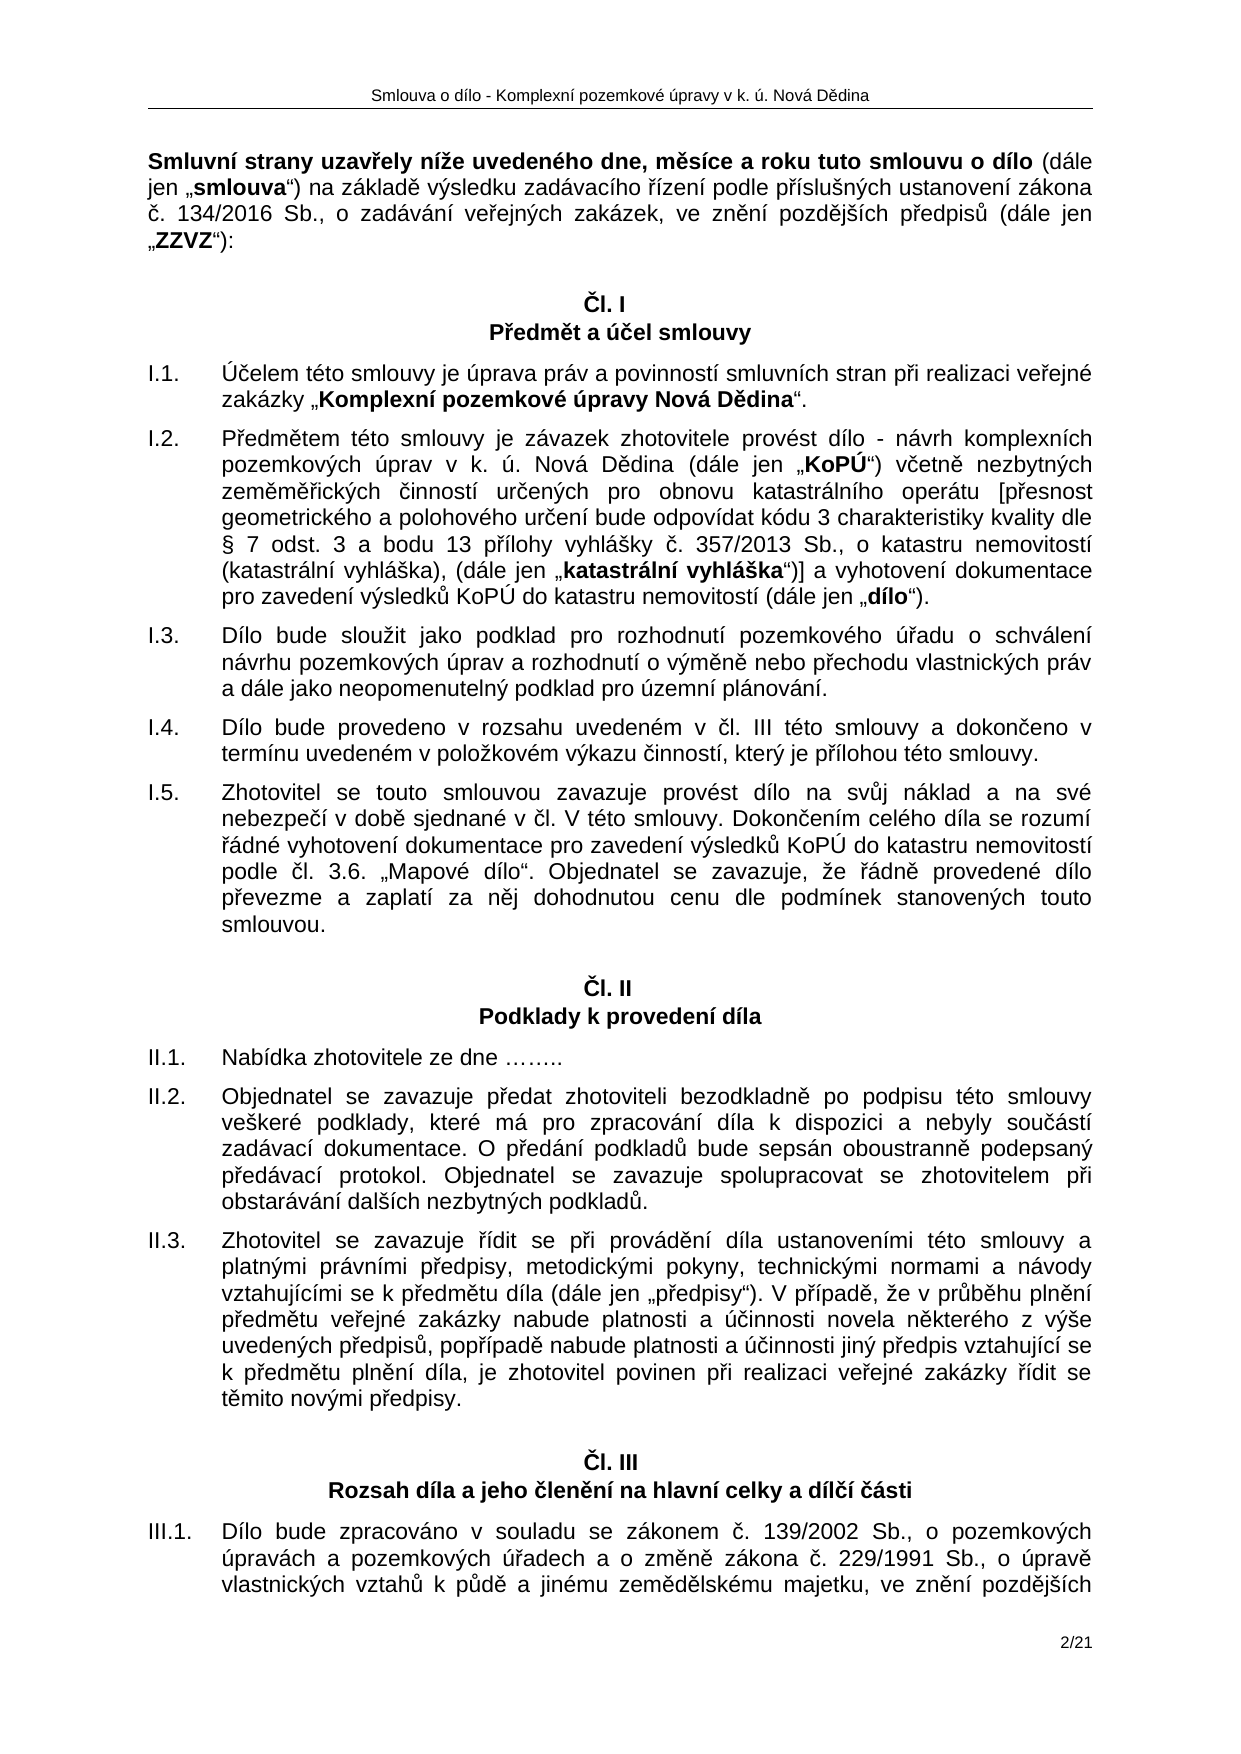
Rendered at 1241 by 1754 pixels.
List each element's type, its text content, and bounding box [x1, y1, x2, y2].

list Účelem této smlouvy je úprava práv a povinností smluvních stran při realizaci veřejné zakázky „Komplexní pozemkové úpravy Nová Dědina“. [148, 360, 1093, 413]
list Dílo bude sloužit jako podklad pro rozhodnutí pozemkového úřadu o schválení návrhu pozemkových úprav a rozhodnutí o výměně nebo přechodu vlastnických práv a dále jako neopomenutelný podklad pro územní plánování. [148, 622, 1093, 701]
list Předmětem této smlouvy je závazek zhotovitele provést dílo - návrh komplexních pozemkových úprav v k. ú. Nová Dědina (dále jen „KoPÚ“) včetně nezbytných zeměměřických činností určených pro obnovu katastrálního operátu [přesnost geometrického a polohového určení bude odpovídat kódu 3 charakteristiky kvality dle § 7 odst. 3 a bodu 13 přílohy vyhlášky č. 357/2013 Sb., o katastru nemovitostí (katastrální vyhláška), (dále jen „katastrální vyhláška“)] a vyhotovení dokumentace pro zavedení výsledků KoPÚ do katastru nemovitostí (dále jen „dílo“). [148, 425, 1093, 609]
list Objednatel se zavazuje předat zhotoviteli bezodkladně po podpisu této smlouvy veškeré podklady, které má pro zpracování díla k dispozici a nebyly součástí zadávací dokumentace. O předání podkladů bude sepsán oboustranně podepsaný předávací protokol. Objednatel se zavazuje spolupracovat se zhotovitelem při obstarávání dalších nezbytných podkladů. [148, 1083, 1093, 1214]
list Dílo bude provedeno v rozsahu uvedeném v čl. III této smlouvy a dokončeno v termínu uvedeném v položkovém výkazu činností, který je přílohou této smlouvy. [148, 714, 1093, 766]
list Zhotovitel se zavazuje řídit se při provádění díla ustanoveními této smlouvy a platnými právními předpisy, metodickými pokyny, technickými normami a návody vztahujícími se k předmětu díla (dále jen „předpisy“). V případě, že v průběhu plnění předmětu veřejné zakázky nabude platnosti a účinnosti novela některého z výše uvedených předpisů, popřípadě nabude platnosti a účinnosti jiný předpis vztahující se k předmětu plnění díla, je zhotovitel povinen při realizaci veřejné zakázky řídit se těmito novými předpisy. [148, 1227, 1093, 1411]
text Předmět a účel smlouvy [148, 291, 1093, 345]
text Podklady k provedení díla [148, 974, 1093, 1029]
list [148, 1518, 1093, 1597]
list Zhotovitel se touto smlouvou zavazuje provést dílo na svůj náklad a na své nebezpečí v době sjednané v čl. V této smlouvy. Dokončením celého díla se rozumí řádné vyhotovení dokumentace pro zavedení výsledků KoPÚ do katastru nemovitostí podle čl. 3.6. „Mapové dílo“. Objednatel se zavazuje, že řádně provedené dílo převezme a zaplatí za něj dohodnutou cenu dle podmínek stanovených touto smlouvou. [148, 779, 1093, 937]
list Nabídka zhotovitele ze dne …….. [148, 1044, 1093, 1070]
text Rozsah díla a jeho členění na hlavní celky a dílčí části [148, 1449, 1093, 1504]
text Smluvní strany uzavřely níže uvedeného dne, měsíce a roku tuto smlouvu o dílo (dále jen „smlouva“) na základě výsledku zadávacího řízení podle příslušných ustanovení zákona č. 134/2016 Sb., o zadávání veřejných zakázek, ve znění pozdějších předpisů (dále jen „ZZVZ“): [148, 148, 1093, 253]
